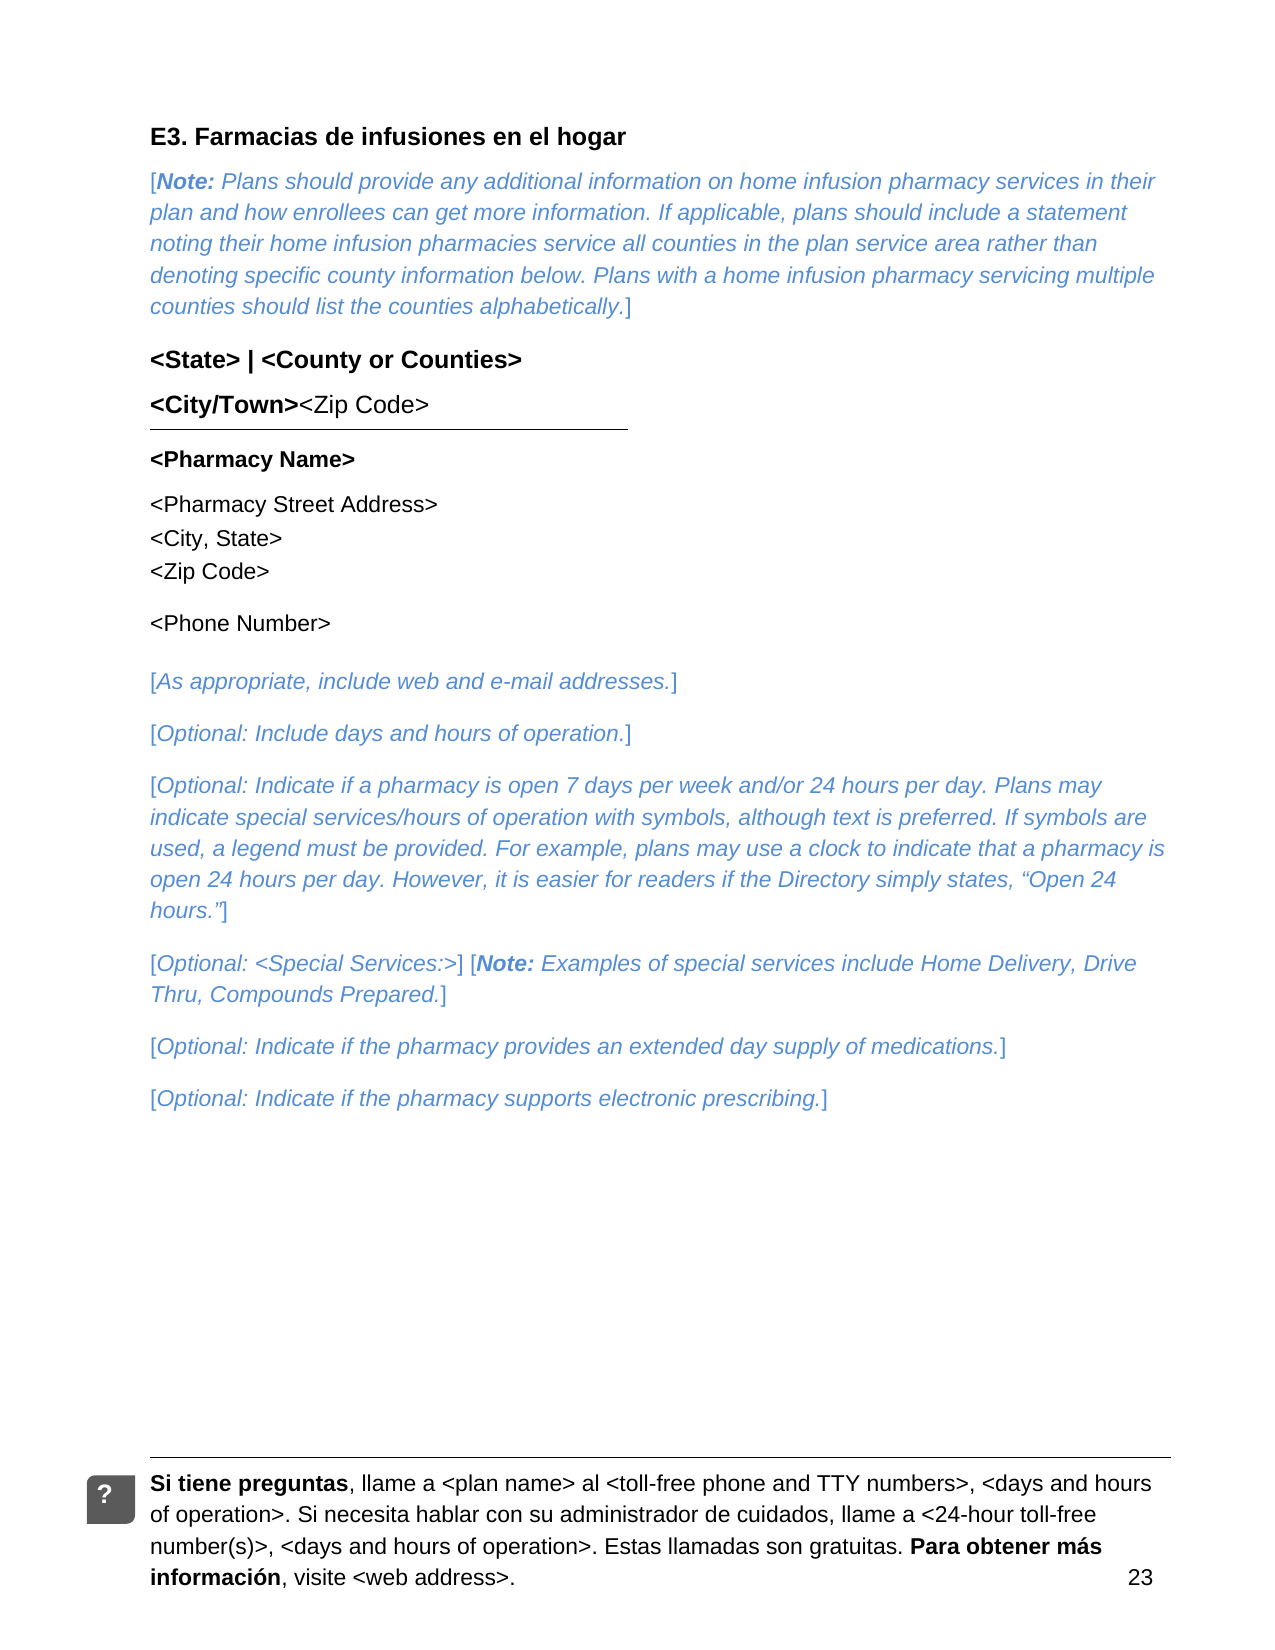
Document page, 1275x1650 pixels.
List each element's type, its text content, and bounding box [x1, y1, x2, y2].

text [Optional: Indicate if the pharmacy provides an extended day supply of medications.] [150, 1029, 1171, 1061]
text <State> | <County or Counties> [150, 341, 1171, 375]
text [As appropriate, include web and e-mail addresses.] [150, 665, 1171, 696]
text [Optional: Indicate if a pharmacy is open 7 days per week and/or 24 hours per day. Plans may indicate special services/hours of operation with symbols, although text is preferred. If symbols are used, a legend must be provided. For example, plans may use a clock to indicate that a pharmacy is open 24 hours per day. However, it is easier for readers if the Directory simply states, “Open 24 hours.”] [150, 769, 1171, 925]
text [Optional: Indicate if the pharmacy supports electronic prescribing.] [150, 1081, 1171, 1113]
text [Optional: Include days and hours of operation.] [150, 717, 1171, 748]
subtitle E3. Farmacias de infusiones en el hogar [150, 118, 1096, 152]
text <Pharmacy Name> [150, 442, 1171, 474]
text <Pharmacy Street Address> <City, State> <Zip Code> [150, 486, 1171, 586]
text <Phone Number> [150, 605, 1171, 638]
text <City/Town><Zip Code> [150, 387, 628, 429]
text [Optional: <Special Services:>] [Note: Examples of special services include Home Delivery, Drive Thru, Compounds Prepared.] [150, 946, 1171, 1008]
text [Note: Plans should provide any additional information on home infusion pharmacy services in their plan and how enrollees can get more information. If applicable, plans should include a statement noting their home infusion pharmacies service all counties in the plan service area rather than denoting specific county information below. Plans with a home infusion pharmacy servicing multiple counties should list the counties alphabetically.] [150, 164, 1171, 321]
